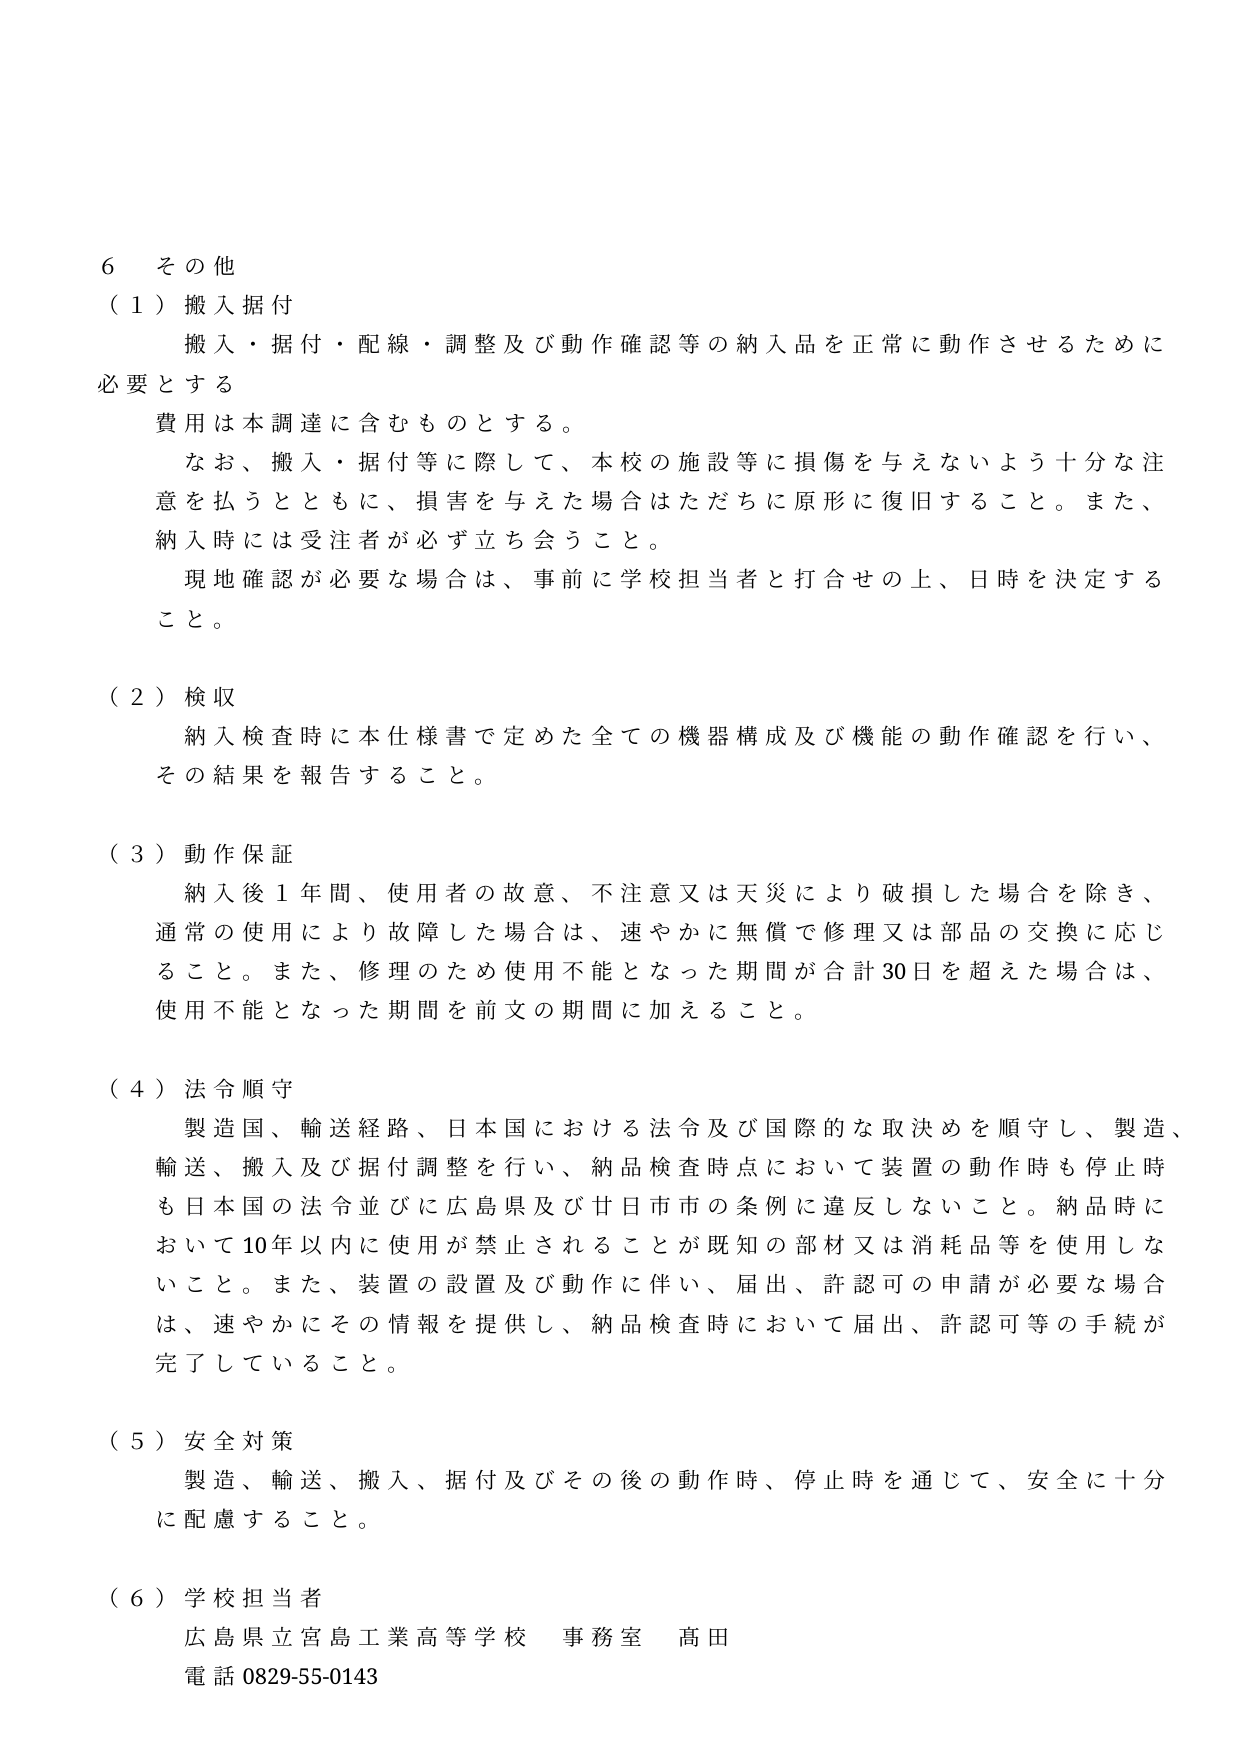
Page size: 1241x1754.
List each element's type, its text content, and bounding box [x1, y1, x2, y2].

text （６）学校担当者 [97, 1577, 1172, 1616]
text 製造、輸送、搬入、据付及びその後の動作時、停止時を通じて、安全に十分に配慮すること。 [149, 1460, 1172, 1538]
text （１）搬入据付 [97, 285, 1172, 324]
text 納入後１年間、使用者の故意、不注意又は天災により破損した場合を除き、通常の使用により故障した場合は、速やかに無償で修理又は部品の交換に応じること。また、修理のため使用不能となった期間が合計30日を超えた場合は、使用不能となった期間を前文の期間に加えること。 [149, 872, 1172, 1029]
text （２）検収 [97, 676, 1172, 716]
text なお、搬入・据付等に際して、本校の施設等に損傷を与えないよう十分な注意を払うとともに、損害を与えた場合はただちに原形に復旧すること。また、納入時には受注者が必ず立ち会うこと。 [149, 441, 1172, 559]
text （５）安全対策 [97, 1421, 1172, 1460]
text 費用は本調達に含むものとする。 [97, 402, 1172, 441]
text 納入検査時に本仕様書で定めた全ての機器構成及び機能の動作確認を行い、その結果を報告すること。 [149, 716, 1172, 794]
text 現地確認が必要な場合は、事前に学校担当者と打合せの上、日時を決定すること。 [149, 559, 1172, 637]
text 製造国、輸送経路、日本国における法令及び国際的な取決めを順守し、製造、輸送、搬入及び据付調整を行い、納品検査時点において装置の動作時も停止時も日本国の法令並びに広島県及び廿日市市の条例に違反しないこと。納品時において10年以内に使用が禁止されることが既知の部材又は消耗品等を使用しないこと。また、装置の設置及び動作に伴い、届出、許認可の申請が必要な場合は、速やかにその情報を提供し、納品検査時において届出、許認可等の手続が完了していること。 [149, 1107, 1172, 1381]
text ６ その他 [97, 246, 1172, 285]
text 広島県立宮島工業高等学校 事務室 髙田 [97, 1616, 1172, 1656]
text 搬入・据付・配線・調整及び動作確認等の納入品を正常に動作させるために必要とする [97, 324, 1172, 402]
text （３）動作保証 [97, 833, 1172, 872]
text 電話0829-55-0143 [97, 1656, 1172, 1695]
text （４）法令順守 [97, 1068, 1172, 1107]
